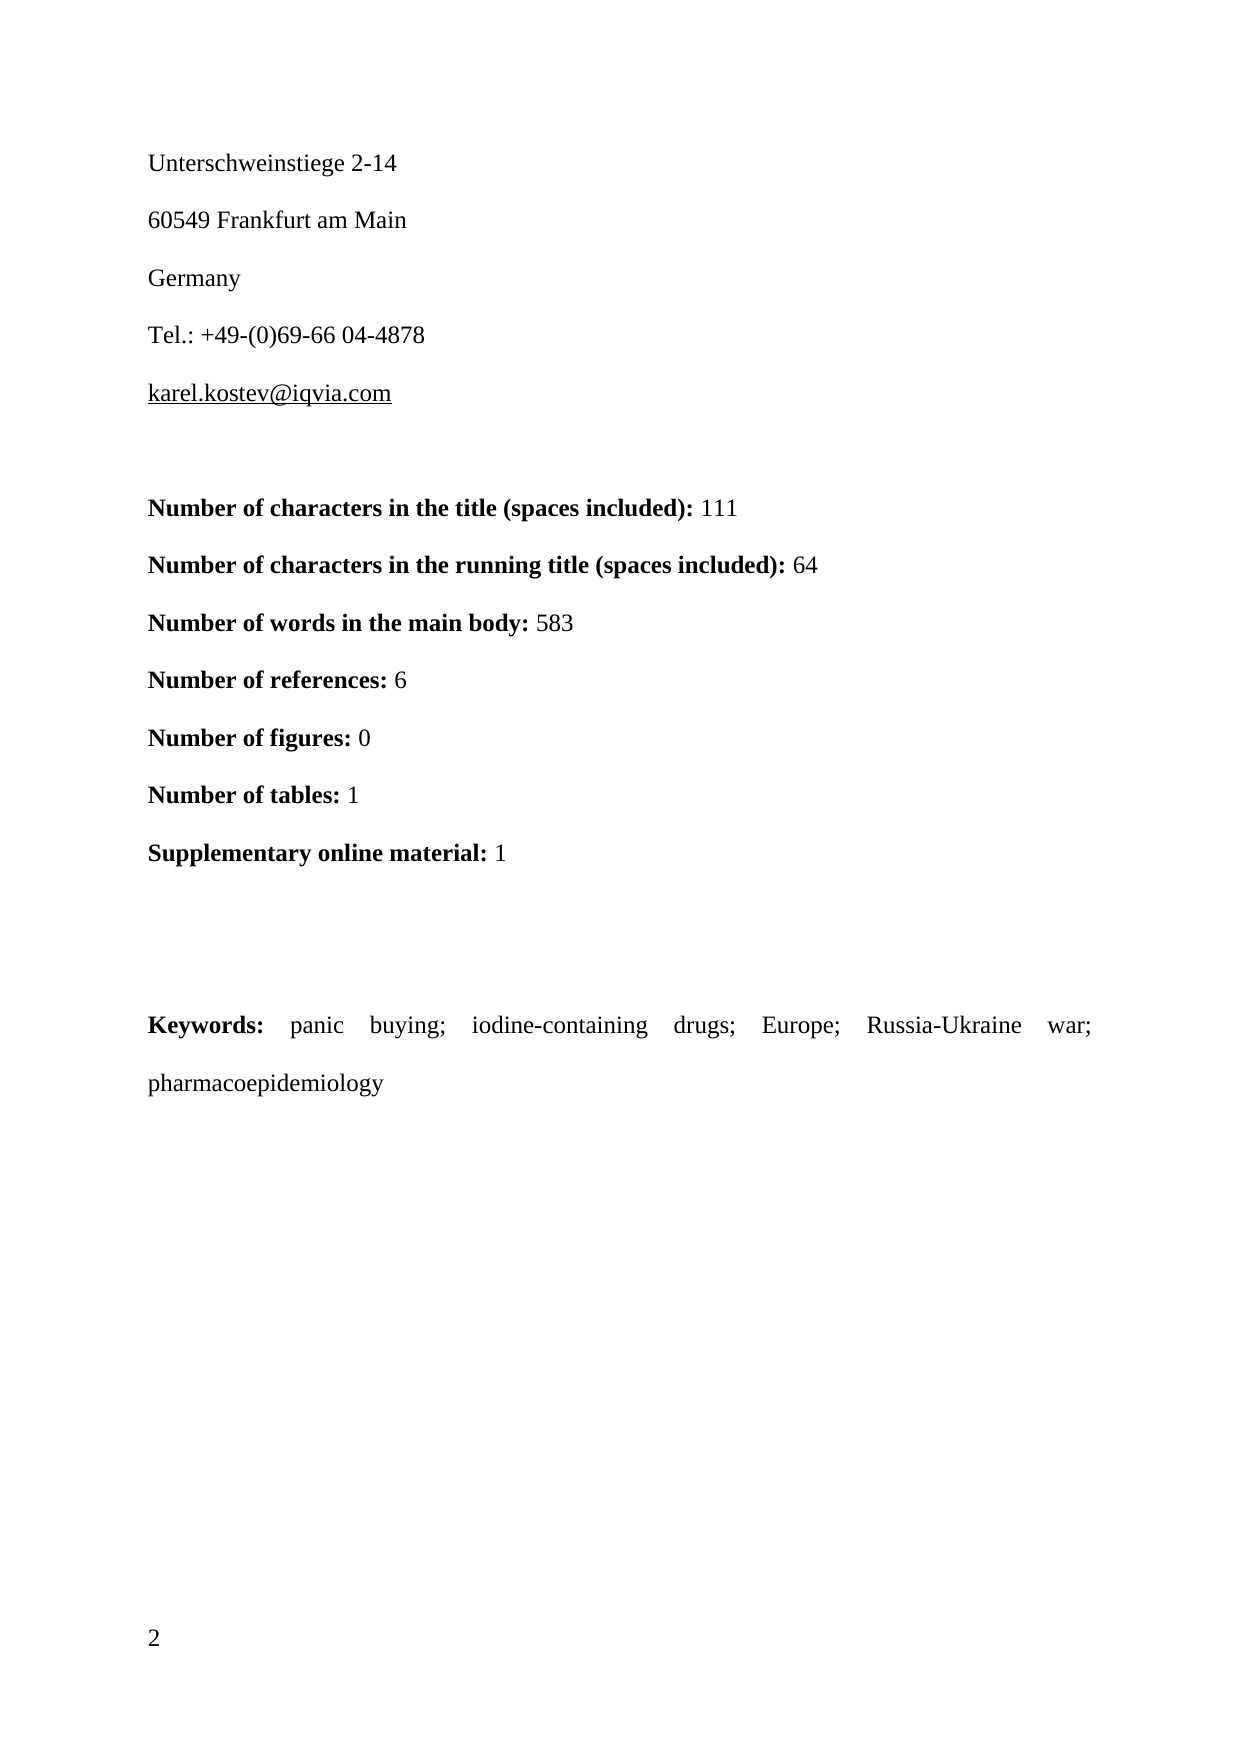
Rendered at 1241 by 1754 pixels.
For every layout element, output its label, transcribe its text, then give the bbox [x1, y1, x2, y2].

text Number of words in the main body: 583 [148, 608, 1093, 636]
text Number of characters in the running title (spaces included): 64 [148, 550, 1093, 579]
text Supplementary online material: 1 [148, 838, 1093, 866]
text Unterschweinstiege 2-14 [148, 148, 1093, 176]
text Keywords: panic buying; iodine-containing drugs; Europe; Russia-Ukraine war; pharmacoepidemiology [148, 1010, 1093, 1096]
text Number of references: 6 [148, 665, 1093, 694]
text karel.kostev@iqvia.com [148, 378, 1093, 406]
text Number of tables: 1 [148, 780, 1093, 809]
text Germany Tel.: +49-(0)69-66 04-4878 [148, 263, 1093, 349]
text 60549 Frankfurt am Main [148, 205, 1093, 234]
text Number of characters in the title (spaces included): 111 [148, 493, 1093, 521]
text Number of figures: 0 [148, 723, 1093, 751]
